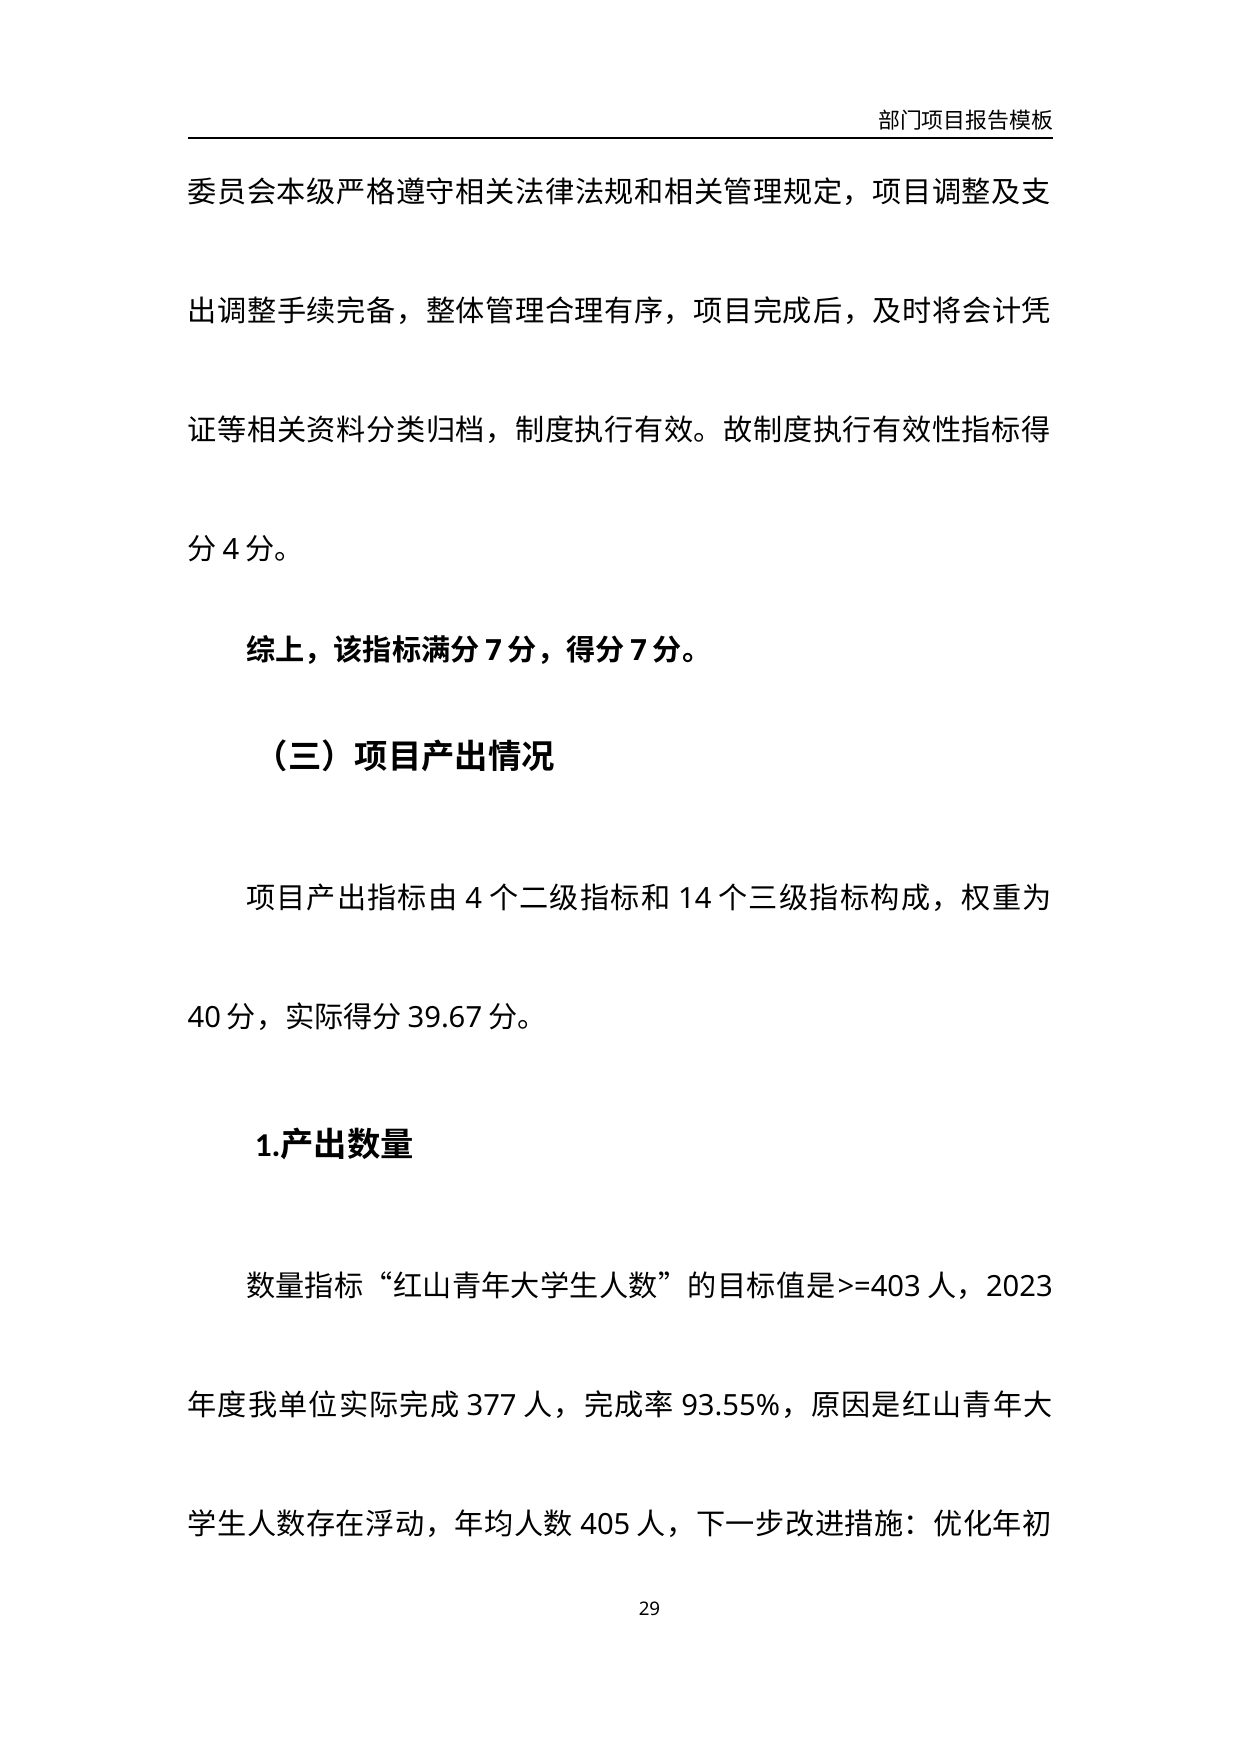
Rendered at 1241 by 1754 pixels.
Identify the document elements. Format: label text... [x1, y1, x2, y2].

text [187, 150, 1053, 587]
subtitle （三）项目产出情况 [187, 714, 1053, 793]
subtitle 1.产出数量 [187, 1102, 1053, 1182]
text 项目产出指标由4个二级指标和14个三级指标构成，权重为40分，实际得分39.67分。 [187, 856, 1053, 1054]
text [187, 1244, 1053, 1561]
text 综上，该指标满分7分，得分7分。 [187, 608, 1053, 687]
